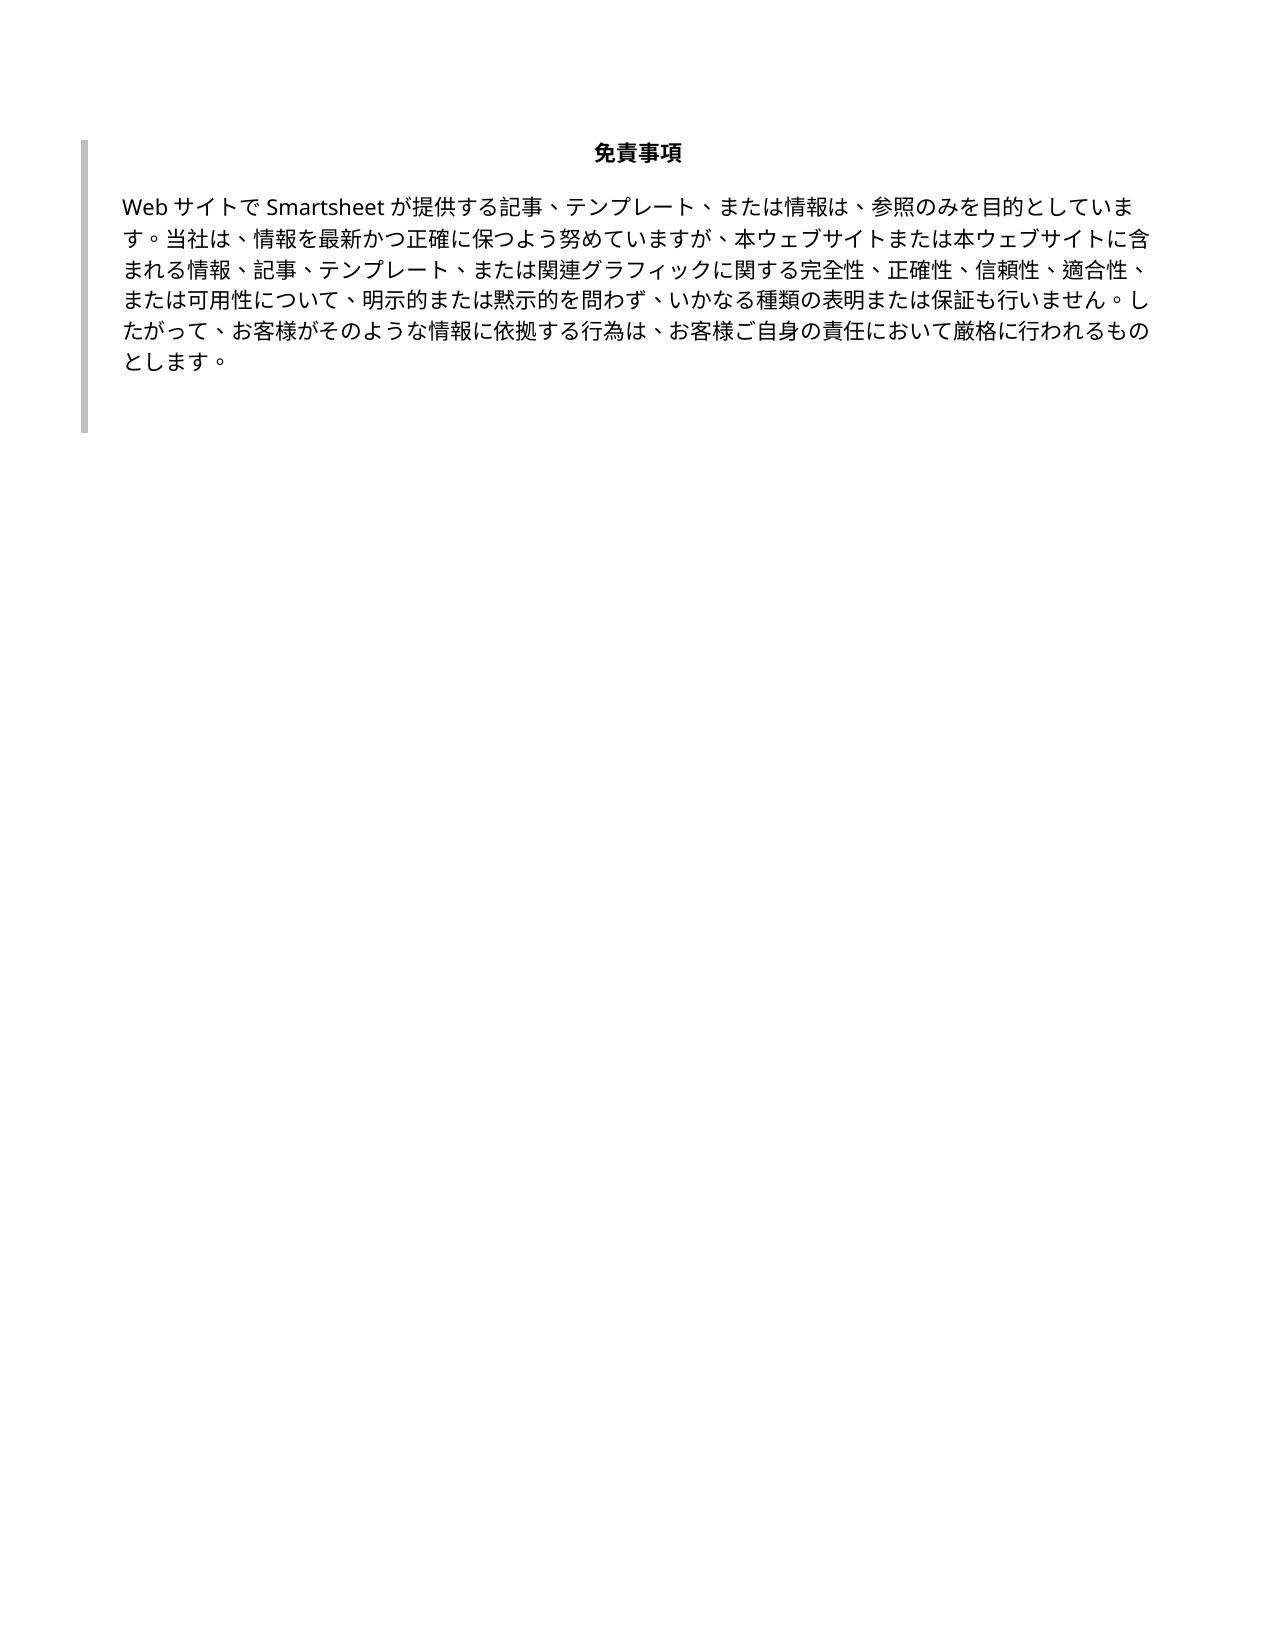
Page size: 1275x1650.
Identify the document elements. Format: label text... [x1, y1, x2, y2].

table_header 免責事項 Web サイトで Smartsheet が提供する記事、テンプレート、または情報は、参照のみを目的としています。当社は、情報を最新かつ正確に保つよう努めていますが、本ウェブサイトまたは本ウェブサイトに含まれる情報、記事、テンプレート、または関連グラフィックに関する完全性、正確性、信頼性、適合性、または可用性について、明示的または黙示的を問わず、いかなる種類の表明または保証も行いません。したがって、お客様がそのような情報に依拠する行為は、お客様ご自身の責任において厳格に行われるものとします。 [88, 140, 1166, 433]
